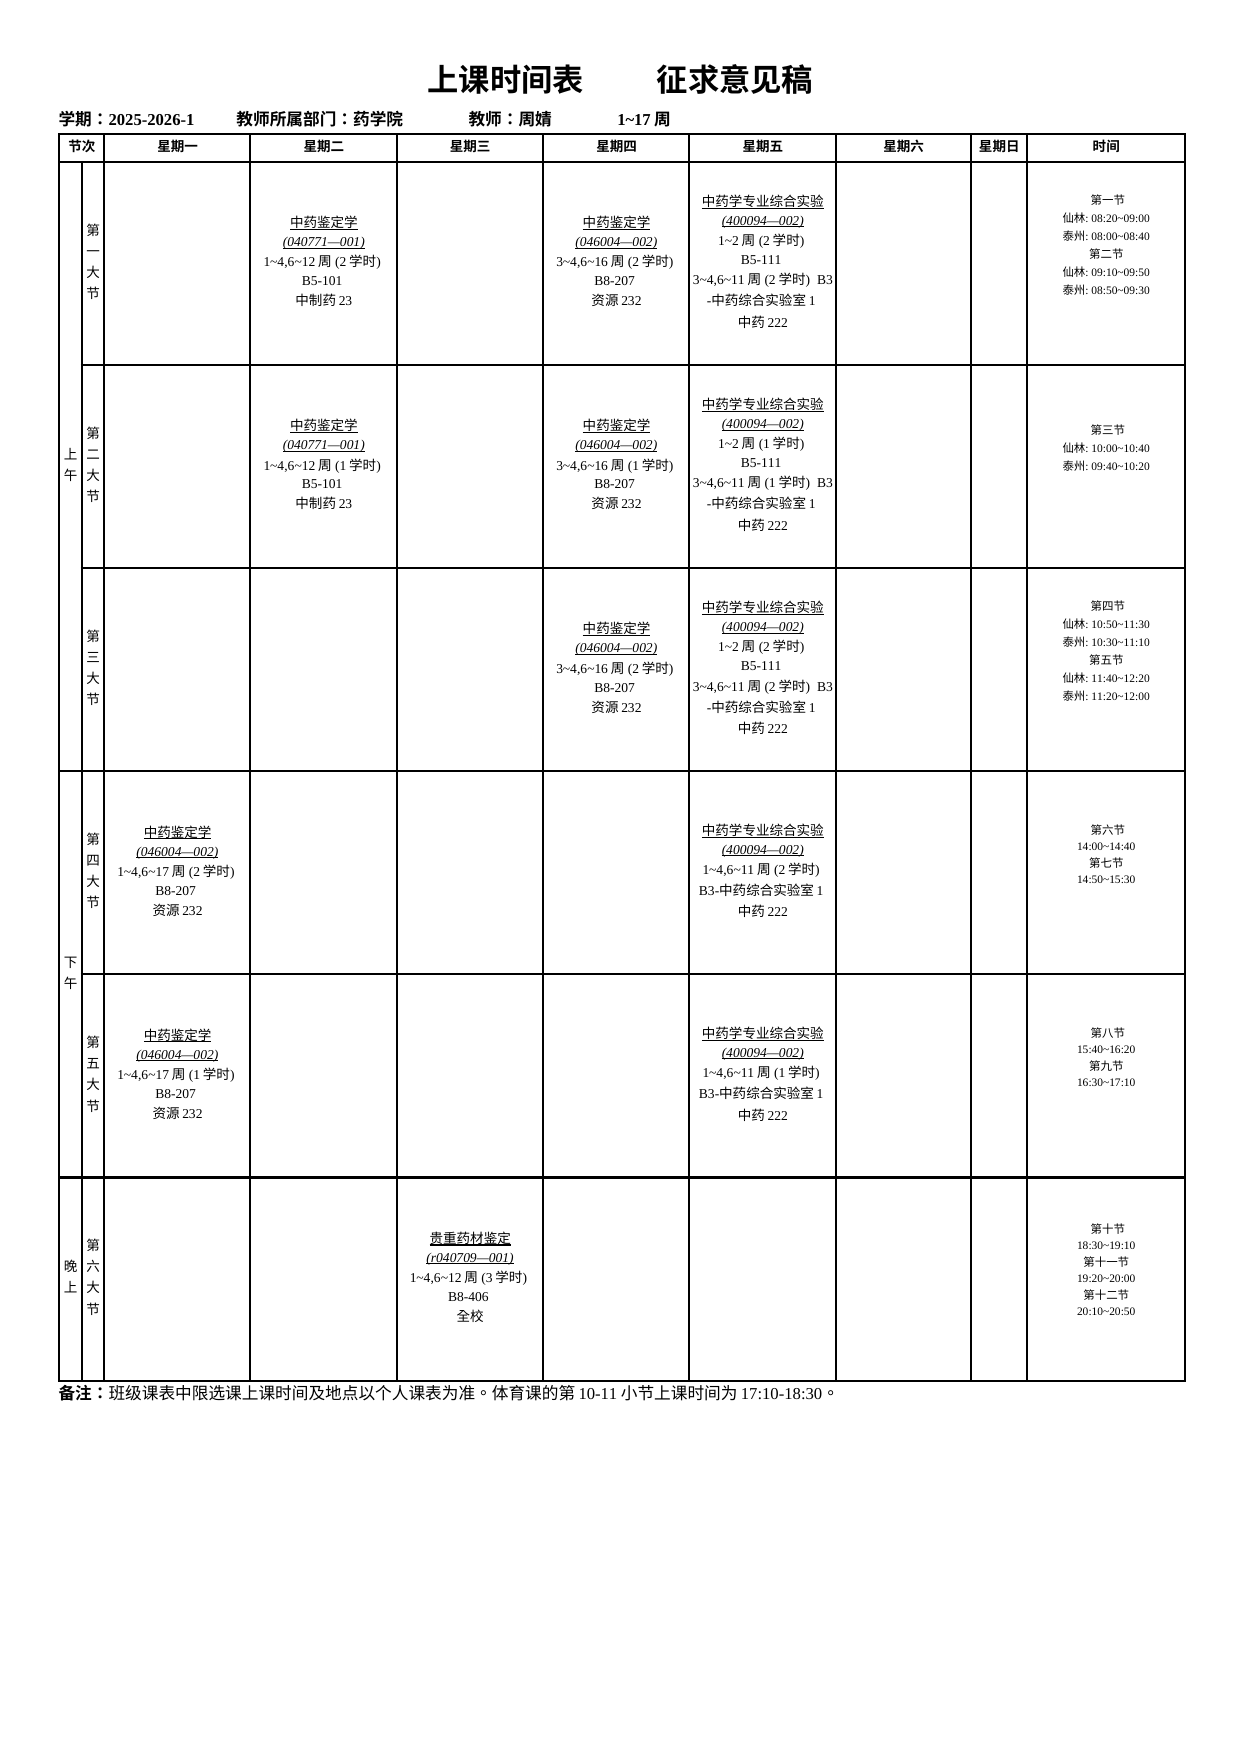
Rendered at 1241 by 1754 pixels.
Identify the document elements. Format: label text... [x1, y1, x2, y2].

table_cell [105, 163, 249, 364]
table_cell 第十节 18:30~19:10 第十一节 19:20~20:00 第十二节 20:10~20:50 [1028, 1179, 1184, 1379]
table_header 星期日 [972, 135, 1026, 161]
table_cell [398, 772, 542, 973]
table_cell [544, 1179, 688, 1379]
table_cell [837, 569, 970, 770]
table_cell 中药鉴定学 (046004—002) 3~4,6~16周 (2学时) B8-207 资源232 [544, 163, 688, 364]
table_cell 第一节 仙林: 08:20~09:00 泰州: 08:00~08:40 第二节 仙林: 09:10~09:50 泰州: 08:50~09:30 [1028, 163, 1184, 364]
table_cell 中药学专业综合实验 (400094—002) 1~2周 (2学时) B5-111 3~4,6~11周 (2学时) B3-中药综合实验室1 中药222 [690, 163, 835, 364]
table_header 星期四 [544, 135, 688, 161]
table_cell 第二大节 [83, 366, 103, 567]
table_cell [398, 366, 542, 567]
table_header 星期五 [690, 135, 835, 161]
table_cell 贵重药材鉴定 (r040709—001) 1~4,6~12周 (3学时) B8-406 全校 [398, 1179, 542, 1379]
table_cell 中药鉴定学 (040771—001) 1~4,6~12周 (1学时) B5-101 中制药23 [251, 366, 396, 567]
table_cell [544, 772, 688, 973]
table_cell [972, 1179, 1026, 1379]
table_cell 中药学专业综合实验 (400094—002) 1~2周 (2学时) B5-111 3~4,6~11周 (2学时) B3-中药综合实验室1 中药222 [690, 569, 835, 770]
table_cell [544, 975, 688, 1176]
table_cell [837, 772, 970, 973]
table_header 时间 [1028, 135, 1184, 161]
table_cell [105, 569, 249, 770]
table_cell [398, 163, 542, 364]
table_cell [837, 163, 970, 364]
table_cell [398, 569, 542, 770]
table_cell [251, 569, 396, 770]
table_cell 第四节 仙林: 10:50~11:30 泰州: 10:30~11:10 第五节 仙林: 11:40~12:20 泰州: 11:20~12:00 [1028, 569, 1184, 770]
table_header 星期一 [105, 135, 249, 161]
table_header 星期三 [398, 135, 542, 161]
table_cell [398, 975, 542, 1176]
table_cell [105, 1179, 249, 1379]
table_cell 中药学专业综合实验 (400094—002) 1~4,6~11周 (2学时) B3-中药综合实验室1 中药222 [690, 772, 835, 973]
table_cell 第六节 14:00~14:40 第七节 14:50~15:30 [1028, 772, 1184, 973]
table_header 星期二 [251, 135, 396, 161]
table_cell 第五大节 [83, 975, 103, 1176]
table_header 星期六 [837, 135, 970, 161]
text 上课时间表 征求意见稿 [58, 58, 1182, 101]
table_cell [972, 163, 1026, 364]
table_cell 第三大节 [83, 569, 103, 770]
table_cell [690, 1179, 835, 1379]
table_cell 中药鉴定学 (046004—002) 1~4,6~17周 (2学时) B8-207 资源232 [105, 772, 249, 973]
table_cell [837, 975, 970, 1176]
table_cell 中药鉴定学 (046004—002) 3~4,6~16周 (2学时) B8-207 资源232 [544, 569, 688, 770]
table_cell 中药学专业综合实验 (400094—002) 1~2周 (1学时) B5-111 3~4,6~11周 (1学时) B3-中药综合实验室1 中药222 [690, 366, 835, 567]
table_cell 中药鉴定学 (040771—001) 1~4,6~12周 (2学时) B5-101 中制药23 [251, 163, 396, 364]
table_cell [972, 975, 1026, 1176]
table_cell [837, 366, 970, 567]
table_cell [837, 1179, 970, 1379]
table_cell 下午 [60, 772, 81, 1176]
text 学期：2025-2026-1 教师所属部门：药学院 教师：周婧 1~17周 [58, 107, 1182, 130]
table_cell [972, 569, 1026, 770]
table_header 节次 [60, 135, 103, 161]
table_cell [251, 975, 396, 1176]
table_cell [972, 366, 1026, 567]
table_cell 中药学专业综合实验 (400094—002) 1~4,6~11周 (1学时) B3-中药综合实验室1 中药222 [690, 975, 835, 1176]
text 备注：班级课表中限选课上课时间及地点以个人课表为准。体育课的第10-11小节上课时间为17:10-18:30。 [58, 1382, 1182, 1404]
table_cell 第八节 15:40~16:20 第九节 16:30~17:10 [1028, 975, 1184, 1176]
table_cell [251, 1179, 396, 1379]
table_cell [105, 366, 249, 567]
table_cell 第四大节 [83, 772, 103, 973]
table_cell 上午 [60, 163, 81, 770]
table_cell 第六大节 [83, 1179, 103, 1379]
table_cell 第一大节 [83, 163, 103, 364]
table_cell 中药鉴定学 (046004—002) 3~4,6~16周 (1学时) B8-207 资源232 [544, 366, 688, 567]
table_cell 中药鉴定学 (046004—002) 1~4,6~17周 (1学时) B8-207 资源232 [105, 975, 249, 1176]
table_cell [251, 772, 396, 973]
table_cell 第三节 仙林: 10:00~10:40 泰州: 09:40~10:20 [1028, 366, 1184, 567]
table_cell 晚上 [60, 1179, 81, 1379]
table_cell [972, 772, 1026, 973]
